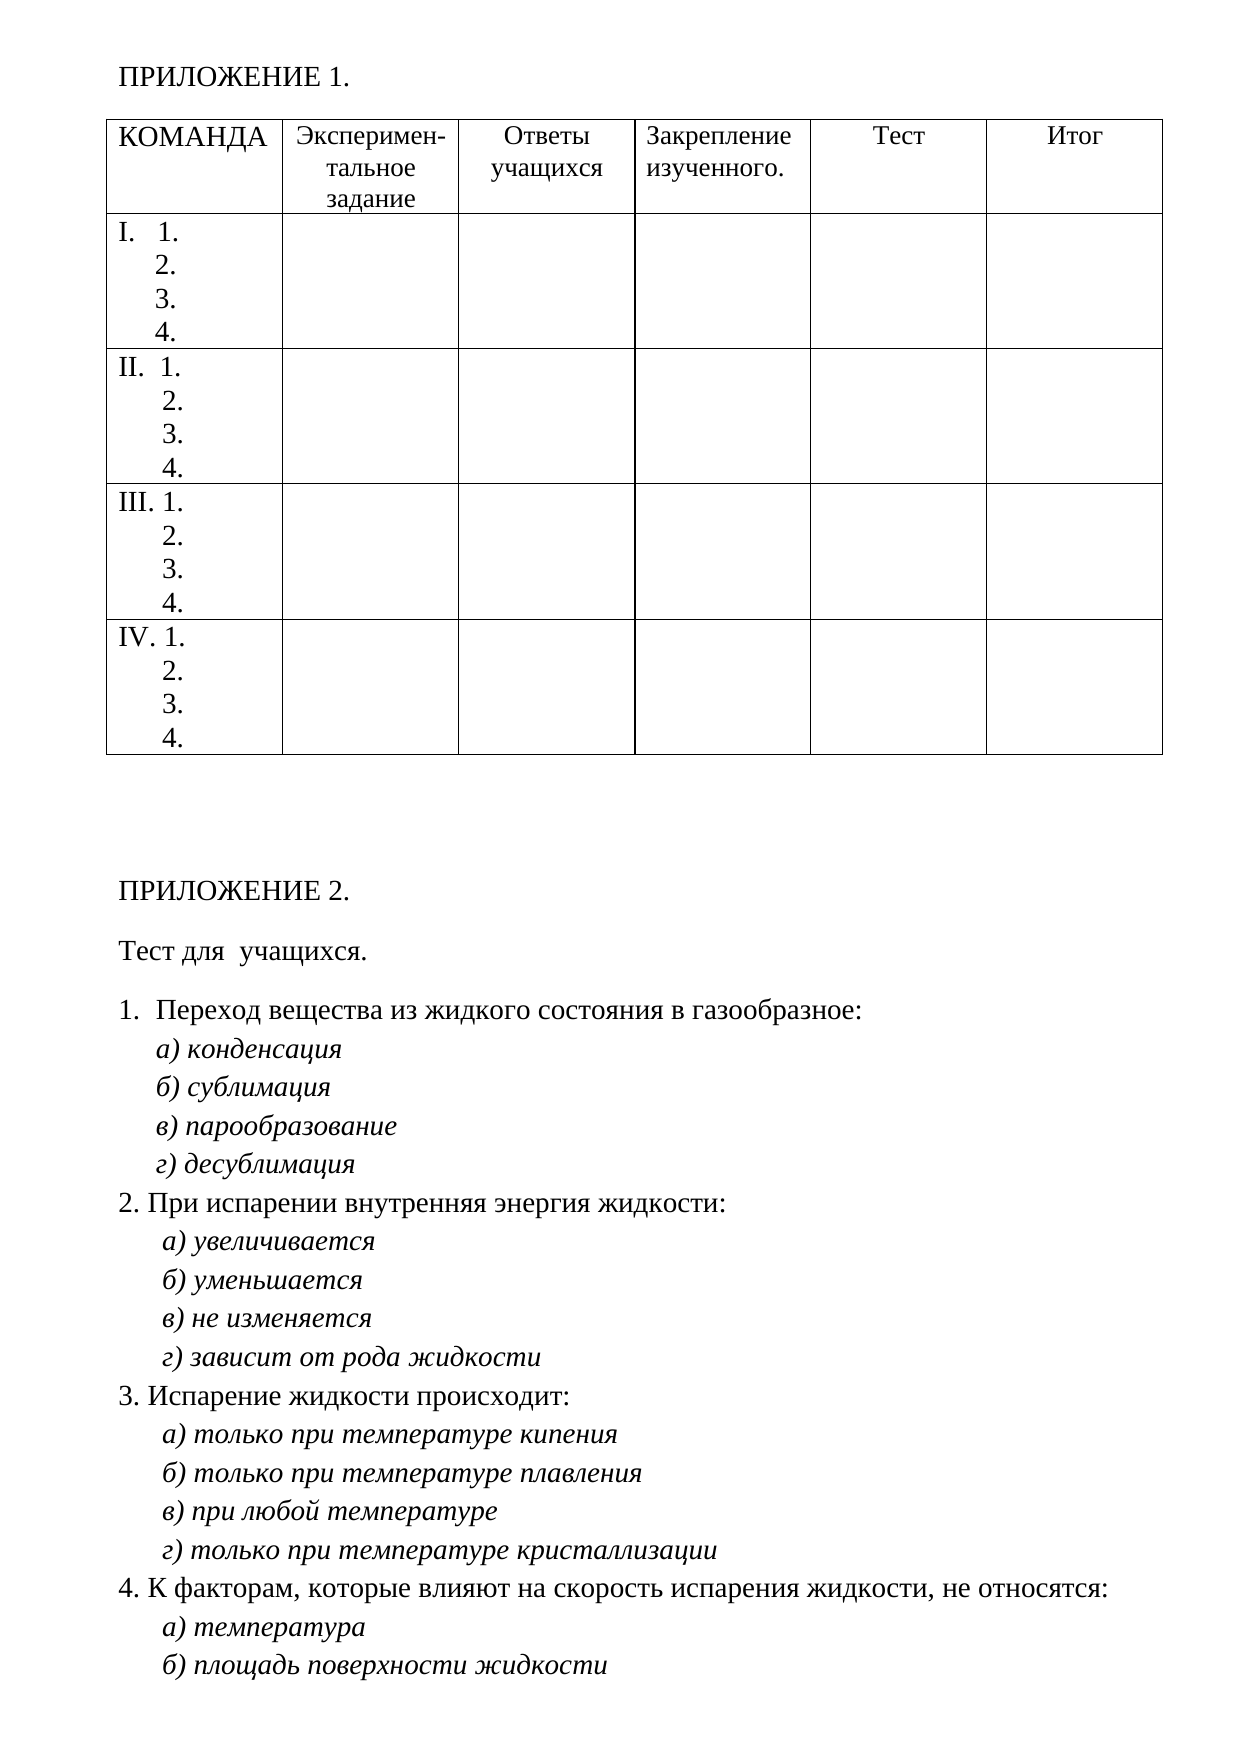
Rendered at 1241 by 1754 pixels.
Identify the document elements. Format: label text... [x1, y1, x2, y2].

list б) уменьшается [118, 1262, 1152, 1296]
table_cell [283, 214, 458, 348]
table_cell [459, 484, 634, 618]
table_cell [811, 484, 986, 618]
table_header Итог [987, 120, 1162, 213]
text ПРИЛОЖЕНИЕ 2. [118, 873, 1152, 907]
table_cell I. 1. 2. 3. 4. [107, 214, 282, 348]
table_header Эксперимен-тальное задание [283, 120, 458, 213]
list б) сублимация [156, 1069, 1152, 1103]
table_cell [459, 214, 634, 348]
list Переход вещества из жидкого состояния в газообразное: [118, 992, 1152, 1026]
table_cell IV. 1. 2. 3. 4. [107, 620, 282, 754]
text ПРИЛОЖЕНИЕ 1. [118, 59, 1152, 93]
list 2. При испарении внутренняя энергия жидкости: [118, 1185, 1152, 1218]
table_cell [811, 214, 986, 348]
table_cell II. 1. 2. 3. 4. [107, 349, 282, 483]
list а) конденсация [156, 1031, 1152, 1064]
list в) не изменяется [118, 1301, 1152, 1334]
table_cell [987, 484, 1162, 618]
list г) десублимация [156, 1146, 1152, 1180]
table_cell [811, 349, 986, 483]
table_cell [987, 349, 1162, 483]
text Тест для учащихся. [118, 933, 1152, 966]
table_cell [459, 349, 634, 483]
table_cell [636, 349, 810, 483]
list 3. Испарение жидкости происходит: [118, 1378, 1152, 1411]
table_cell [987, 214, 1162, 348]
table_cell [459, 620, 634, 754]
table_cell [636, 620, 810, 754]
table_cell [636, 214, 810, 348]
table_cell [811, 620, 986, 754]
list в) парообразование [156, 1108, 1152, 1141]
list в) при любой температуре [118, 1493, 1152, 1527]
table_header Тест [811, 120, 986, 213]
table_cell III. 1. 2. 3. 4. [107, 484, 282, 618]
table_header КОМАНДА [107, 120, 282, 213]
table_header Ответы учащихся [459, 120, 634, 213]
list г) только при температуре кристаллизации [118, 1532, 1152, 1565]
list а) только при температуре кипения [118, 1416, 1152, 1450]
list 4. К факторам, которые влияют на скорость испарения жидкости, не относятся: [118, 1570, 1152, 1604]
table_cell [283, 349, 458, 483]
list а) температура [118, 1609, 1152, 1642]
table_header Закрепление изученного. [636, 120, 810, 213]
list г) зависит от рода жидкости [118, 1339, 1152, 1373]
table_cell [987, 620, 1162, 754]
table_cell [283, 620, 458, 754]
table_cell [283, 484, 458, 618]
list б) только при температуре плавления [118, 1455, 1152, 1488]
list а) увеличивается [118, 1223, 1152, 1257]
table_cell [636, 484, 810, 618]
list б) площадь поверхности жидкости [118, 1647, 1152, 1681]
